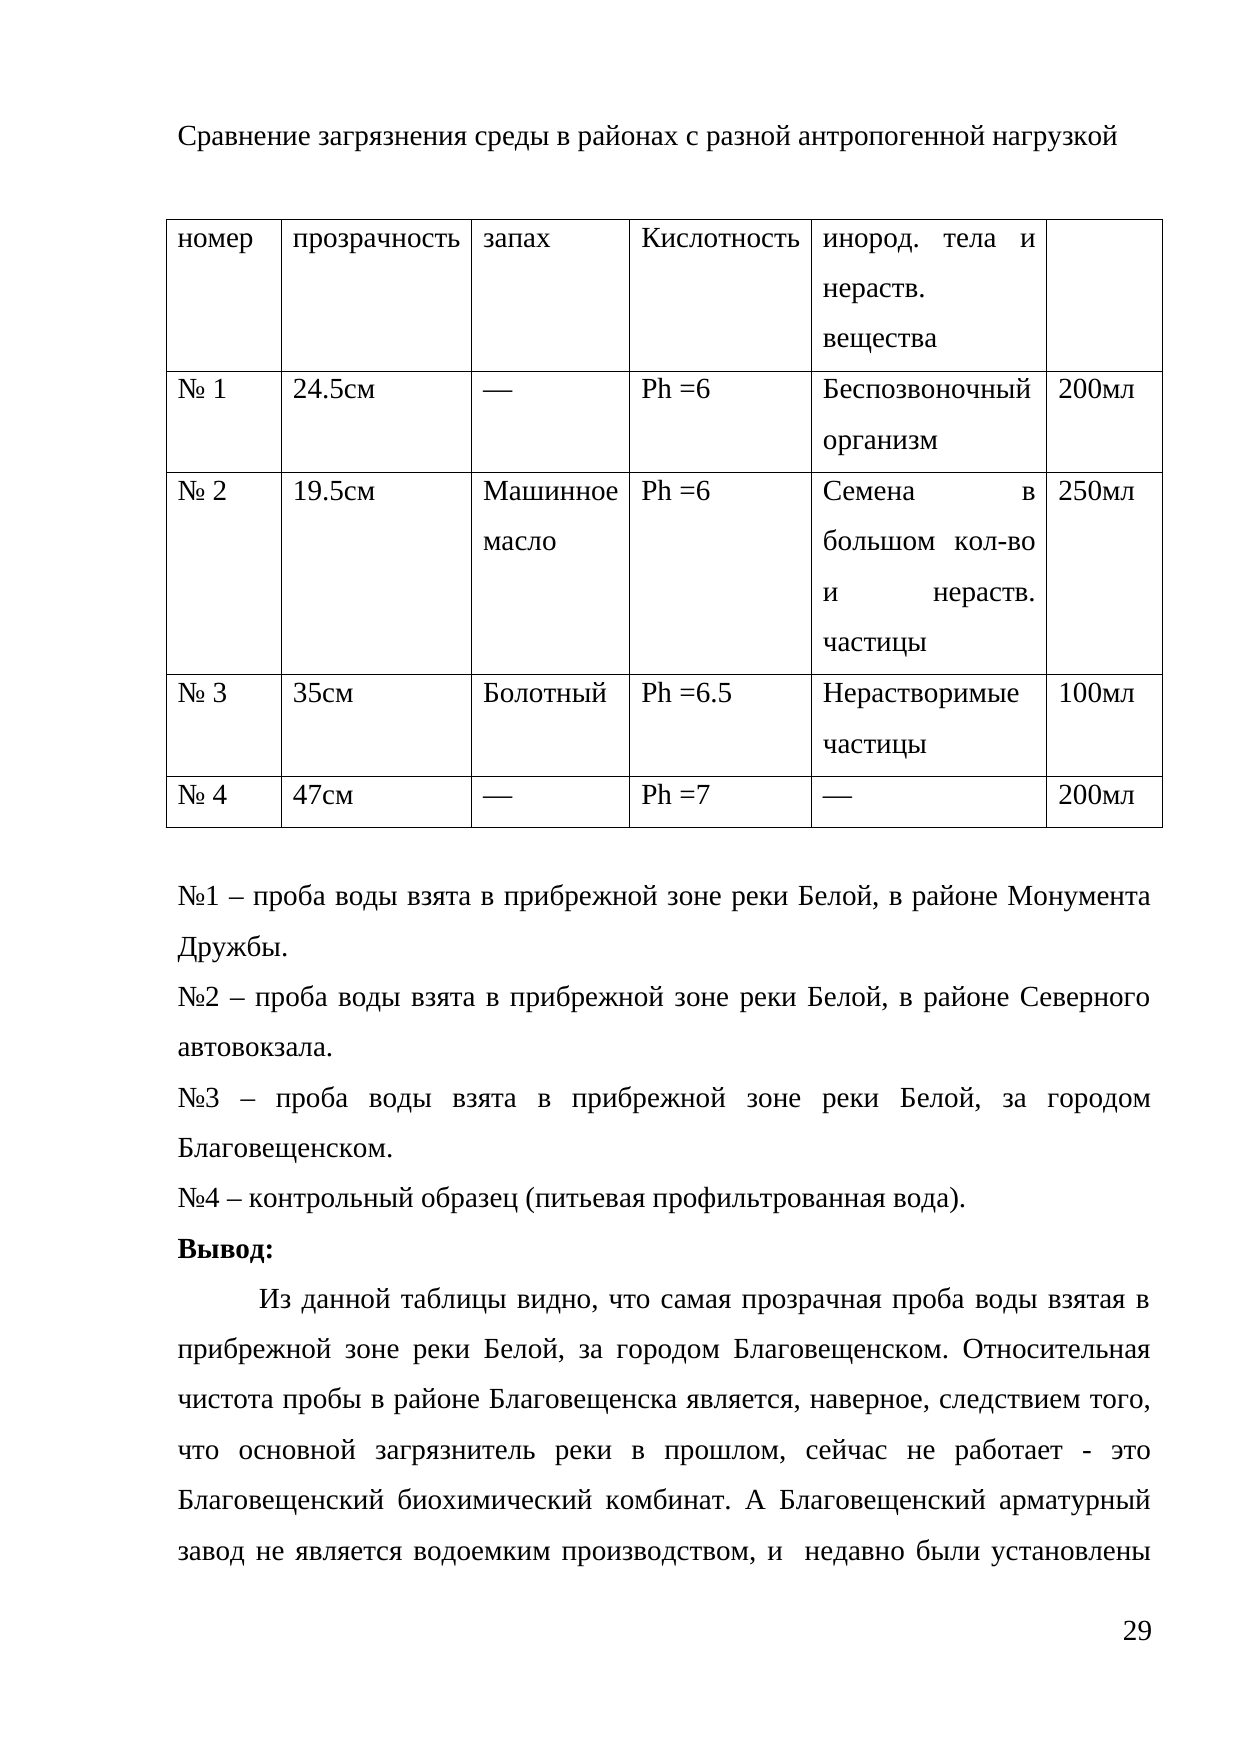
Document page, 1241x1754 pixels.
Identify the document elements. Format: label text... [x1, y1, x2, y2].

text №2 – проба воды взята в прибрежной зоне реки Белой, в районе Северного автовокзала. [177, 979, 1152, 1063]
text Вывод: [177, 1231, 1152, 1264]
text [177, 1281, 1152, 1566]
table_cell № 1 [167, 372, 281, 472]
table_header Кислотность [630, 220, 811, 371]
table_cell 24.5см [282, 372, 471, 472]
table_cell 250мл [1047, 473, 1162, 674]
text Сравнение загрязнения среды в районах с разной антропогенной нагрузкой [177, 118, 1152, 152]
table_cell 35см [282, 675, 471, 776]
table_cell 100мл [1047, 675, 1162, 776]
text №1 – проба воды взята в прибрежной зоне реки Белой, в районе Монумента Дружбы. [177, 878, 1152, 962]
table_cell № 3 [167, 675, 281, 776]
table_header инород. тела и нераств. вещества [812, 220, 1046, 371]
table_cell № 4 [167, 777, 281, 827]
table_cell — [472, 372, 629, 472]
table_cell Машинное масло [472, 473, 629, 674]
table_cell 200мл [1047, 372, 1162, 472]
table_cell 19.5см [282, 473, 471, 674]
table_cell Болотный [472, 675, 629, 776]
table_cell Ph =6 [630, 473, 811, 674]
table_cell 200мл [1047, 777, 1162, 827]
table_cell — [472, 777, 629, 827]
table_cell Беспозвоночный организм [812, 372, 1046, 472]
table_header номер [167, 220, 281, 371]
table_cell Нерастворимые частицы [812, 675, 1046, 776]
table_header [1047, 220, 1162, 371]
table_cell Ph =7 [630, 777, 811, 827]
table_cell Ph =6 [630, 372, 811, 472]
table_header прозрачность [282, 220, 471, 371]
table_cell № 2 [167, 473, 281, 674]
table_cell Ph =6.5 [630, 675, 811, 776]
table_cell — [812, 777, 1046, 827]
text №3 – проба воды взята в прибрежной зоне реки Белой, за городом Благовещенском. [177, 1080, 1152, 1164]
text №4 – контрольный образец (питьевая профильтрованная вода). [177, 1180, 1152, 1214]
table_header запах [472, 220, 629, 371]
table_cell Семена в большом кол-во и нераств. частицы [812, 473, 1046, 674]
table_cell 47см [282, 777, 471, 827]
